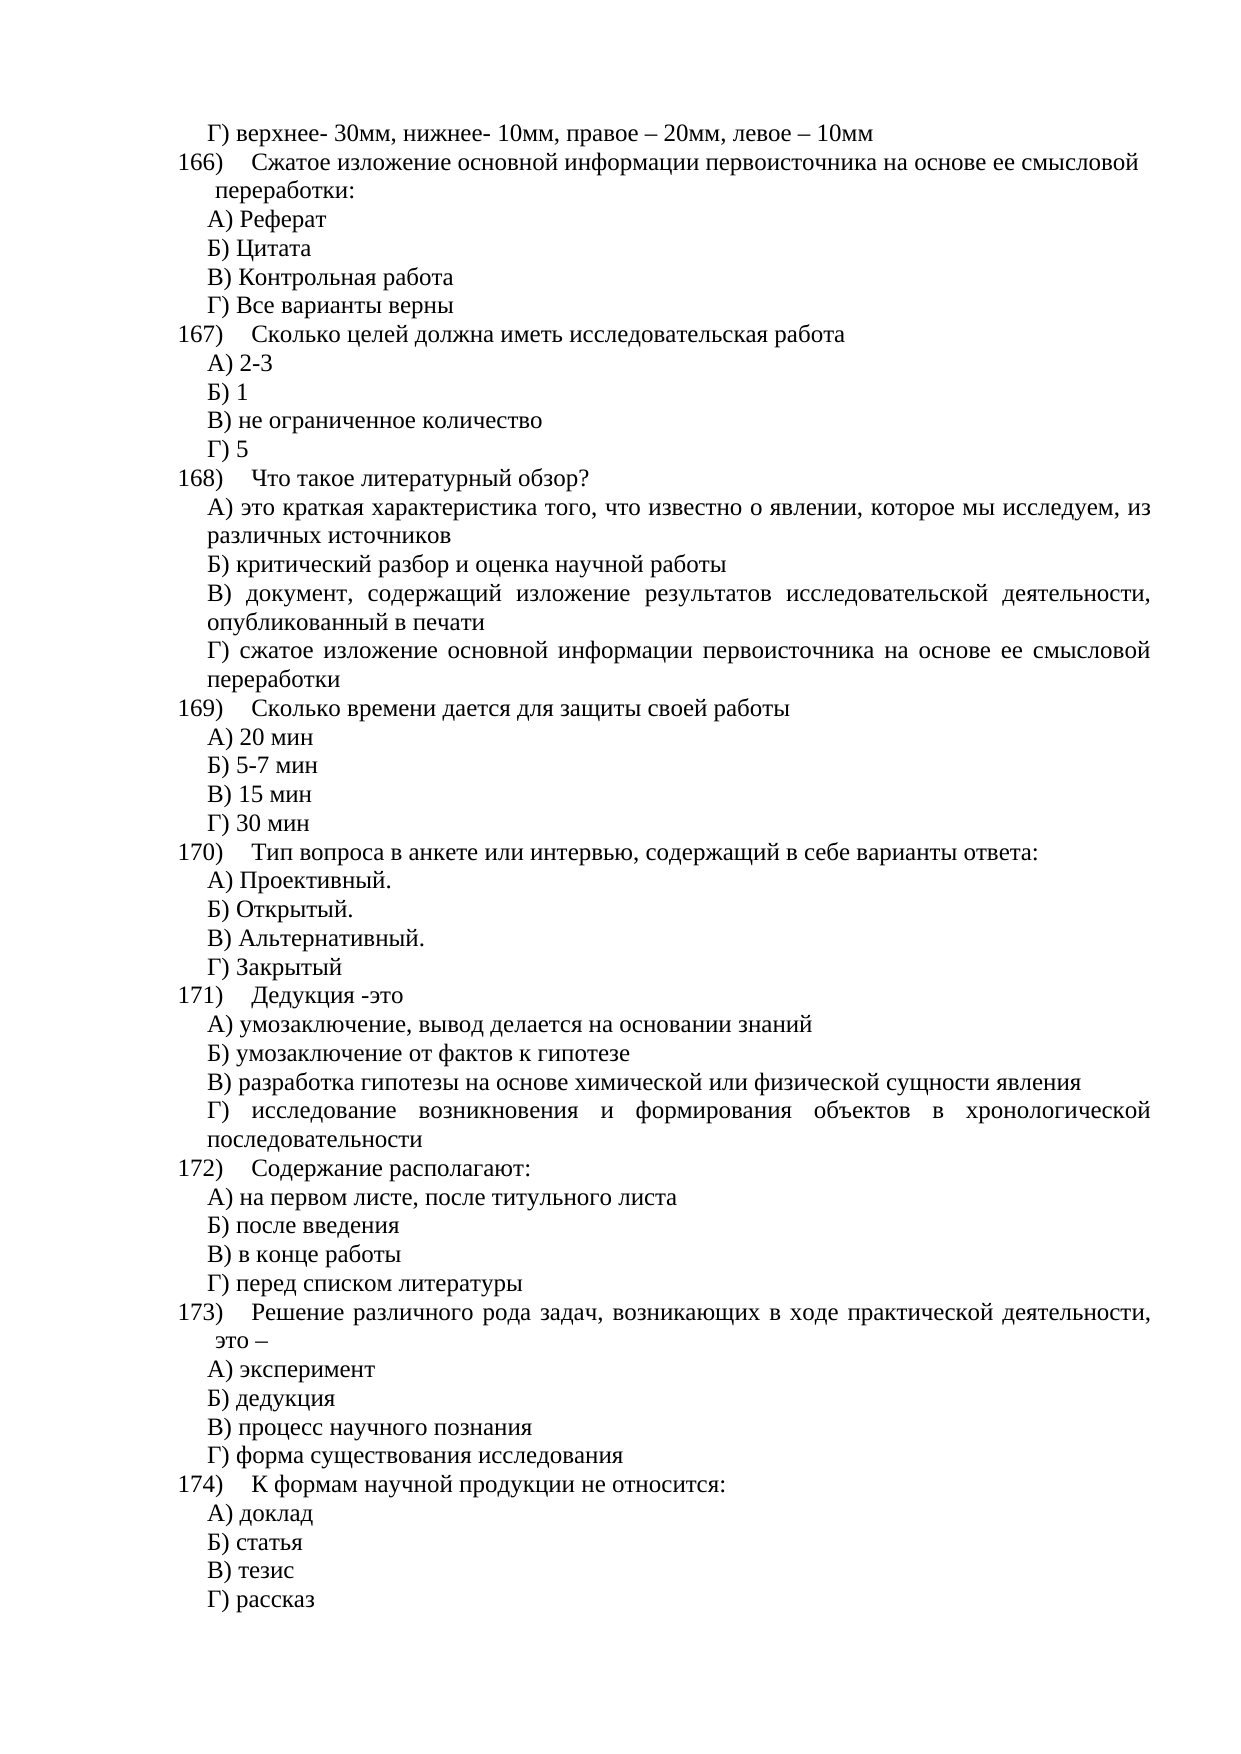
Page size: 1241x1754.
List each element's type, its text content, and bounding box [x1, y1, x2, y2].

text Г) рассказ [207, 1584, 1152, 1613]
text А) умозаключение, вывод делается на основании знаний [207, 1009, 1152, 1038]
text Б) после введения [207, 1211, 1152, 1239]
text Г) Все варианты верны [207, 291, 1152, 319]
text А) 2-3 [207, 348, 1152, 377]
list Что такое литературный обзор? [177, 463, 1152, 492]
text А) это краткая характеристика того, что известно о явлении, которое мы исследуем, из различных источников [207, 492, 1152, 549]
text В) Альтернативный. [207, 923, 1152, 952]
text В) тезис [207, 1556, 1152, 1584]
text Г) 5 [207, 434, 1152, 463]
list Сколько времени дается для защиты своей работы [177, 693, 1152, 722]
list Решение различного рода задач, возникающих в ходе практической деятельности, это – [177, 1297, 1152, 1354]
list Сжатое изложение основной информации первоисточника на основе ее смысловой переработки: [177, 147, 1152, 204]
text А) Проективный. [207, 866, 1152, 894]
text В) документ, содержащий изложение результатов исследовательской деятельности, опубликованный в печати [207, 578, 1152, 636]
text Б) Открытый. [207, 894, 1152, 923]
text А) эксперимент [207, 1354, 1152, 1383]
text Б) критический разбор и оценка научной работы [207, 549, 1152, 578]
text В) в конце работы [207, 1239, 1152, 1268]
text Г) верхнее- 30мм, нижнее- 10мм, правое – 20мм, левое – 10мм [207, 118, 1152, 147]
text Г) сжатое изложение основной информации первоисточника на основе ее смысловой переработки [207, 636, 1152, 693]
text В) процесс научного познания [207, 1412, 1152, 1441]
text Г) Закрытый [207, 952, 1152, 981]
list Дедукция -это [177, 981, 1152, 1009]
text В) разработка гипотезы на основе химической или физической сущности явления [207, 1067, 1152, 1096]
list Сколько целей должна иметь исследовательская работа [177, 319, 1152, 348]
text Б) статья [207, 1527, 1152, 1556]
text Б) 5-7 мин [207, 751, 1152, 779]
text В) не ограниченное количество [207, 406, 1152, 434]
text А) на первом листе, после титульного листа [207, 1182, 1152, 1211]
text Г) исследование возникновения и формирования объектов в хронологической последовательности [207, 1096, 1152, 1153]
text Г) перед списком литературы [207, 1268, 1152, 1297]
text Г) форма существования исследования [207, 1441, 1152, 1469]
list Тип вопроса в анкете или интервью, содержащий в себе варианты ответа: [177, 837, 1152, 866]
text Б) Цитата [207, 233, 1152, 262]
text Б) 1 [207, 377, 1152, 406]
text В) Контрольная работа [207, 262, 1152, 291]
list К формам научной продукции не относится: [177, 1469, 1152, 1498]
text Б) дедукция [207, 1383, 1152, 1412]
text А) доклад [207, 1498, 1152, 1527]
text А) Реферат [207, 204, 1152, 233]
text Б) умозаключение от фактов к гипотезе [207, 1038, 1152, 1067]
text А) 20 мин [207, 722, 1152, 751]
list Содержание располагают: [177, 1153, 1152, 1182]
text Г) 30 мин [207, 808, 1152, 837]
text В) 15 мин [207, 779, 1152, 808]
